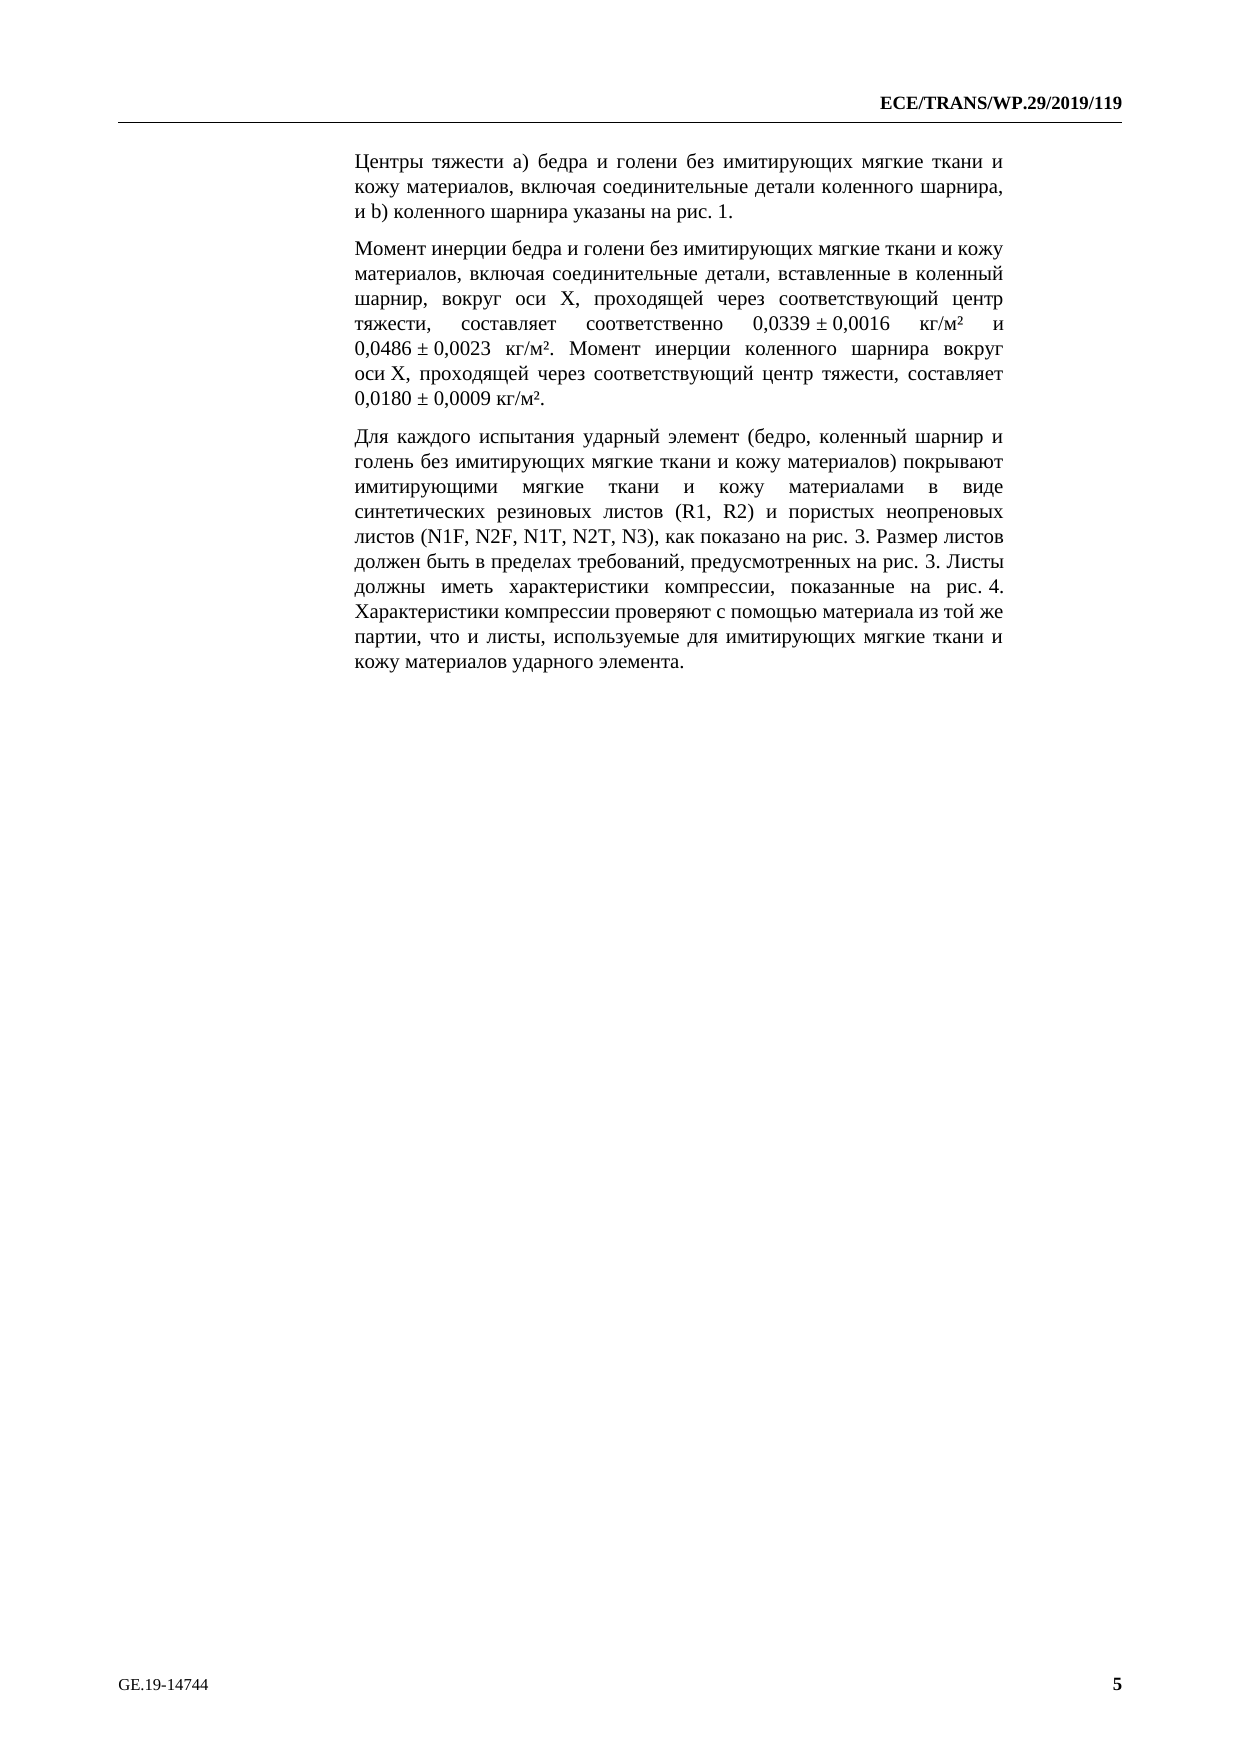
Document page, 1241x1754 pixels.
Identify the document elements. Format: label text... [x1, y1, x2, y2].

text Для каждого испытания ударный элемент (бедро, коленный шарнир и голень без имитирующих мягкие ткани и кожу материалов) покрывают имитирующими мягкие ткани и кожу материалами в виде синтетических резиновых листов (R1, R2) и пористых неопреновых листов (N1F, N2F, N1T, N2T, N3), как показано на рис. 3. Размер листов должен быть в пределах требований, предусмотренных на рис. 3. Листы должны иметь характеристики компрессии, показанные на рис. 4. Характеристики компрессии проверяют с помощью материала из той же партии, что и листы, используемые для имитирующих мягкие ткани и кожу материалов ударного элемента. [354, 423, 1004, 673]
text Момент инерции бедра и голени без имитирующих мягкие ткани и кожу материалов, включая соединительные детали, вставленные в коленный шарнир, вокруг оси Х, проходящей через соответствующий центр тяжести, составляет соответственно 0,0339 ± 0,0016 кг/м² и 0,0486 ± 0,0023 кг/м². Момент инерции коленного шарнира вокруг оси Х, проходящей через соответствующий центр тяжести, составляет 0,0180 ± 0,0009 кг/м². [236, 235, 1004, 410]
text Центры тяжести a) бедра и голени без имитирующих мягкие ткани и кожу материалов, включая соединительные детали коленного шарнира, и b) коленного шарнира указаны на рис. 1. [236, 148, 1004, 223]
